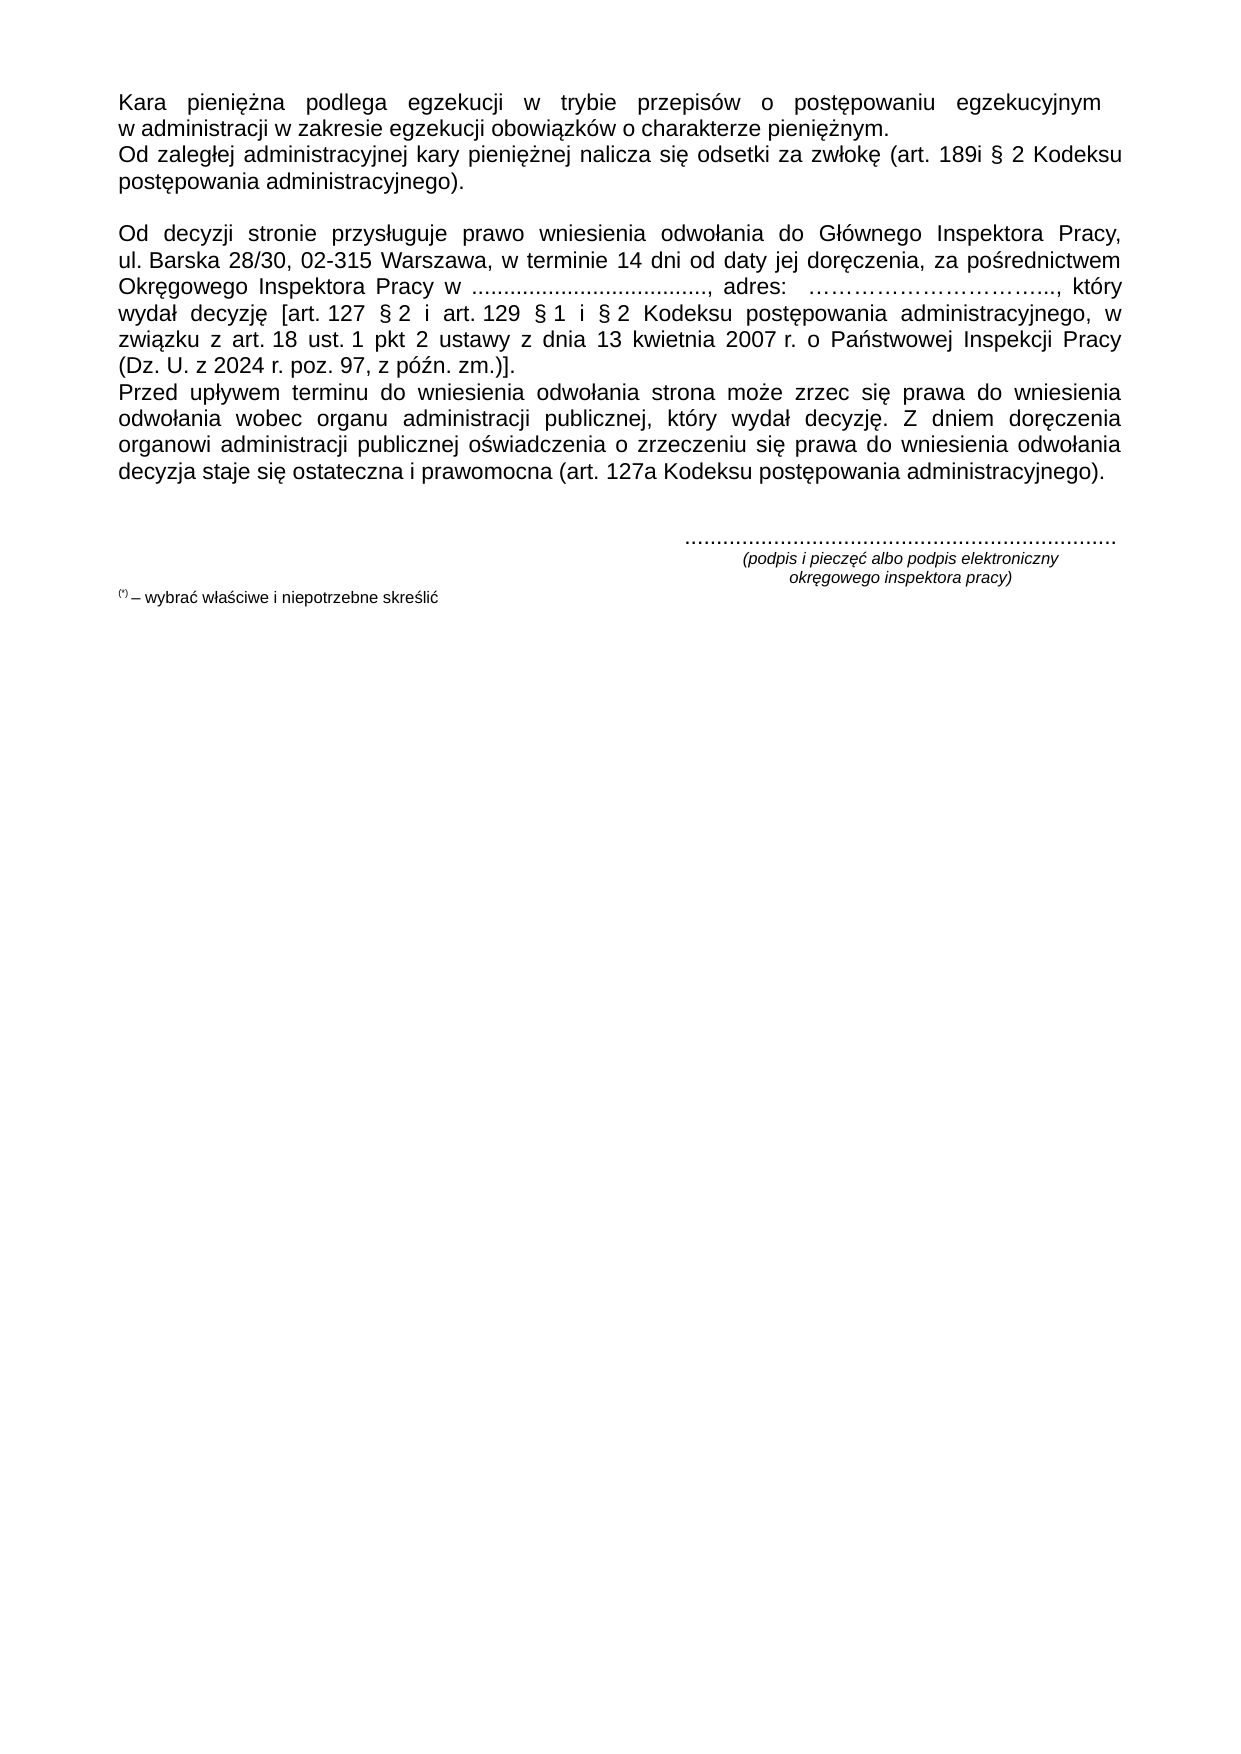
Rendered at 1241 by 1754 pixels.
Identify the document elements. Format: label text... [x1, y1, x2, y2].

text Przed upływem terminu do wniesienia odwołania strona może zrzec się prawa do wniesienia odwołania wobec organu administracji publicznej, który wydał decyzję. Z dniem doręczenia organowi administracji publicznej oświadczenia o zrzeczeniu się prawa do wniesienia odwołania decyzja staje się ostateczna i prawomocna (art. 127a Kodeksu postępowania administracyjnego). [118, 378, 1122, 484]
text Od decyzji stronie przysługuje prawo wniesienia odwołania do Głównego Inspektora Pracy, ul. Barska 28/30, 02-315 Warszawa, w terminie 14 dni od daty jej doręczenia, za pośrednictwem Okręgowego Inspektora Pracy w ....................................., adres: …………………………..., który wydał decyzję [art. 127 § 2 i art. 129 § 1 i § 2 Kodeksu postępowania administracyjnego, w związku z art. 18 ust. 1 pkt 2 ustawy z dnia 13 kwietnia 2007 r. o Państwowej Inspekcji Pracy (Dz. U. z 2024 r. poz. 97, z późn. zm.)]. [118, 220, 1122, 378]
text (podpis i pieczęć albo podpis elektroniczny okręgowego inspektora pracy) [679, 549, 1122, 587]
text (*) – wybrać właściwe i niepotrzebne skreślić [118, 587, 1122, 607]
text Kara pieniężna podlega egzekucji w trybie przepisów o postępowaniu egzekucyjnym w administracji w zakresie egzekucji obowiązków o charakterze pieniężnym. [118, 89, 1122, 141]
text .................................................................... [679, 523, 1122, 549]
text Od zaległej administracyjnej kary pieniężnej nalicza się odsetki za zwłokę (art. 189i § 2 Kodeksu postępowania administracyjnego). [118, 141, 1122, 194]
